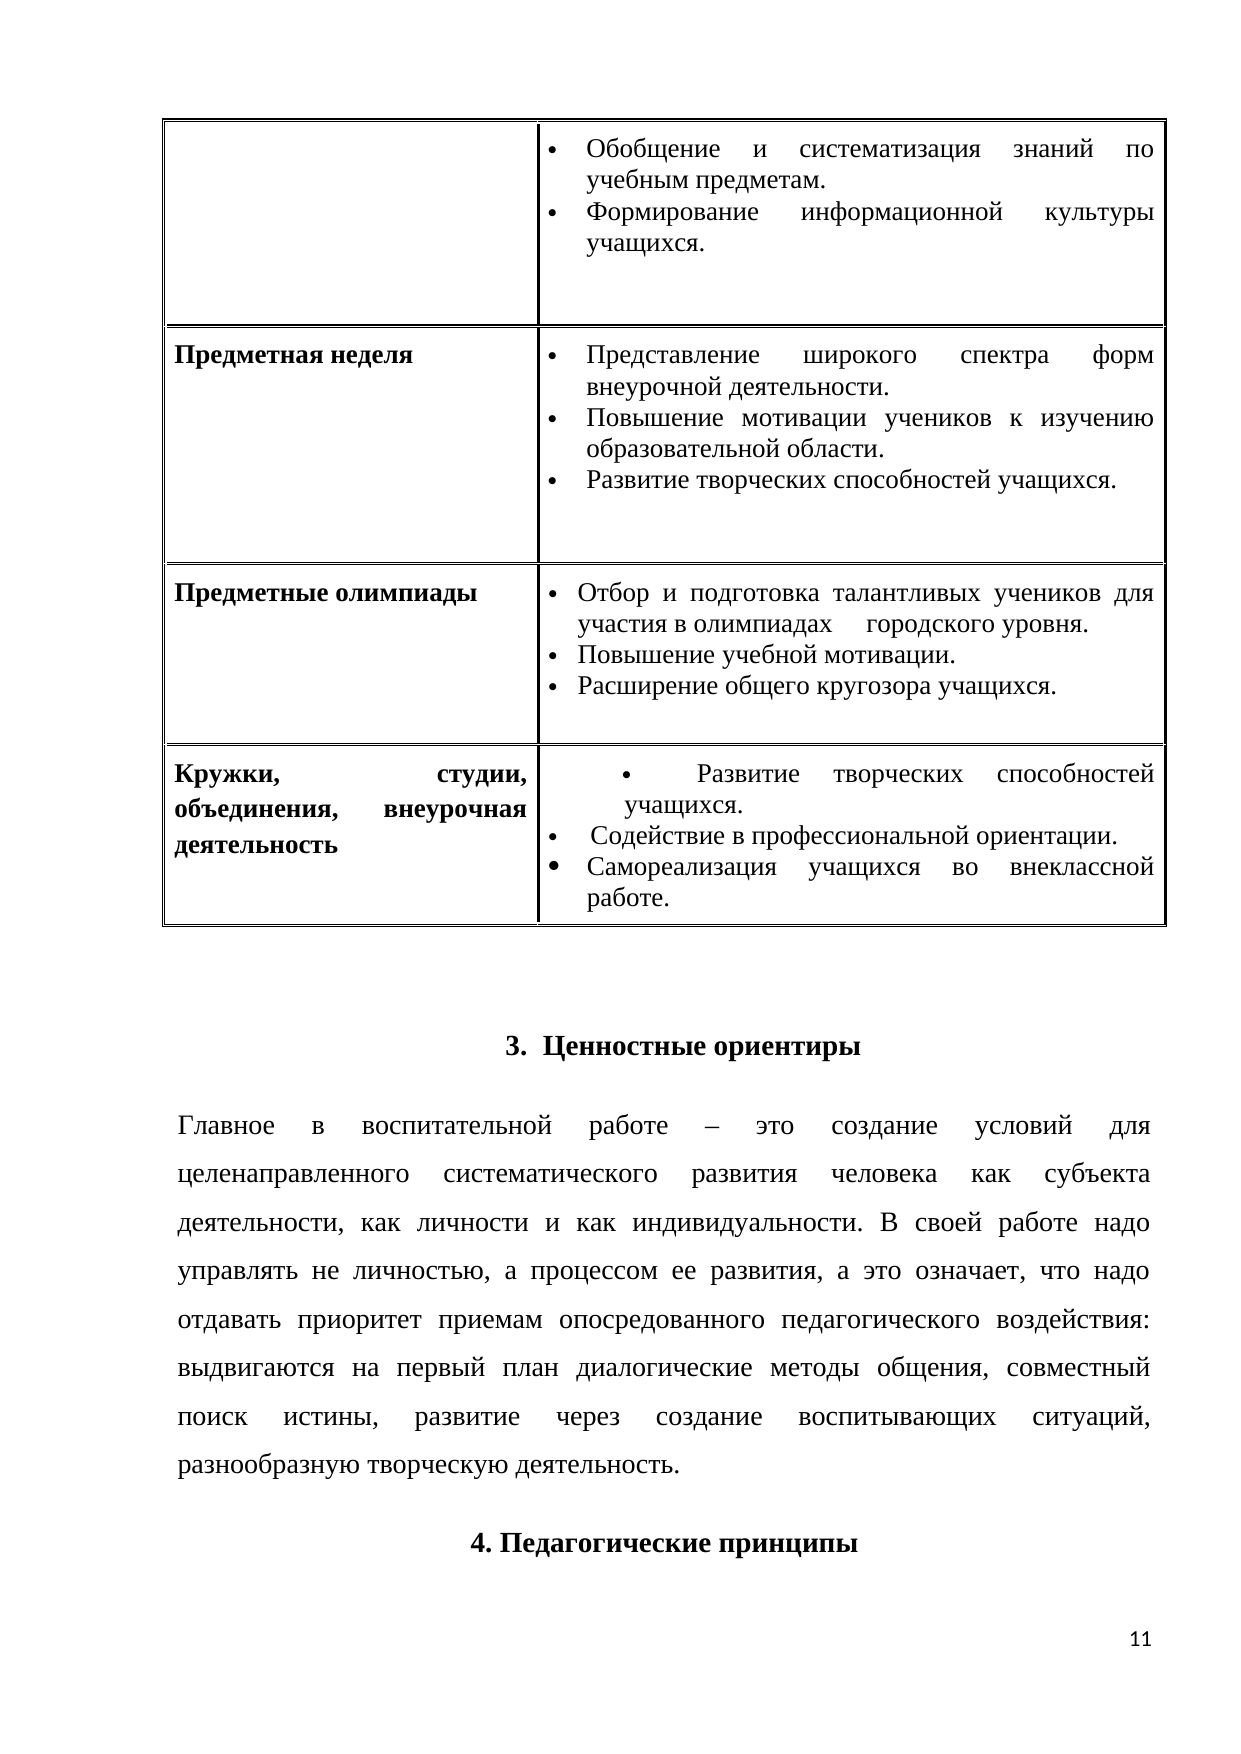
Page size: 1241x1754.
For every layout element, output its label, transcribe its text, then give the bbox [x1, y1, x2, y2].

table_cell Предметные олимпиады [165, 986, 537, 1167]
table_cell Научно-исследовательская конференция [163, 418, 537, 749]
list Ценностные ориентиры [215, 1452, 1152, 1486]
table_cell Представление широкого спектра форм внеурочной деятельности. Повышение мотивации учеников к изучению образовательной области. Развитие творческих способностей учащихся. [538, 749, 1166, 986]
table_cell Отбор и подготовка талантливых учеников для участия в олимпиадах городского уровня. Повышение учебной мотивации. Расширение общего кругозора учащихся. [540, 986, 1164, 1167]
table_cell Предметная неделя [163, 749, 538, 986]
table_cell Учет индивидуальных возможностей учащихся. Повышение степени самостоятельности учащихся. Расширение познавательных возможностей учащихся. Формирование навыков исследовательской, творческой и проектной деятельности. [538, 122, 1164, 418]
table_cell Факультатив Спецкурс [165, 120, 538, 418]
table_cell Развитие умений и навыков самостоятельного приобретения знаний на основе работы с научно-популярной, учебной и справочной литературой. Обобщение и систематизация знаний по учебным предметам. Формирование информационной культуры учащихся. [540, 418, 1166, 749]
table_cell Развитие творческих способностей учащихся. Содействие в профессиональной ориентации. Самореализация учащихся во внеклассной работе. [538, 1167, 1166, 1348]
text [177, 1532, 1152, 1613]
table_cell Кружки, студии, объединения, внеурочная деятельность [163, 1167, 538, 1348]
